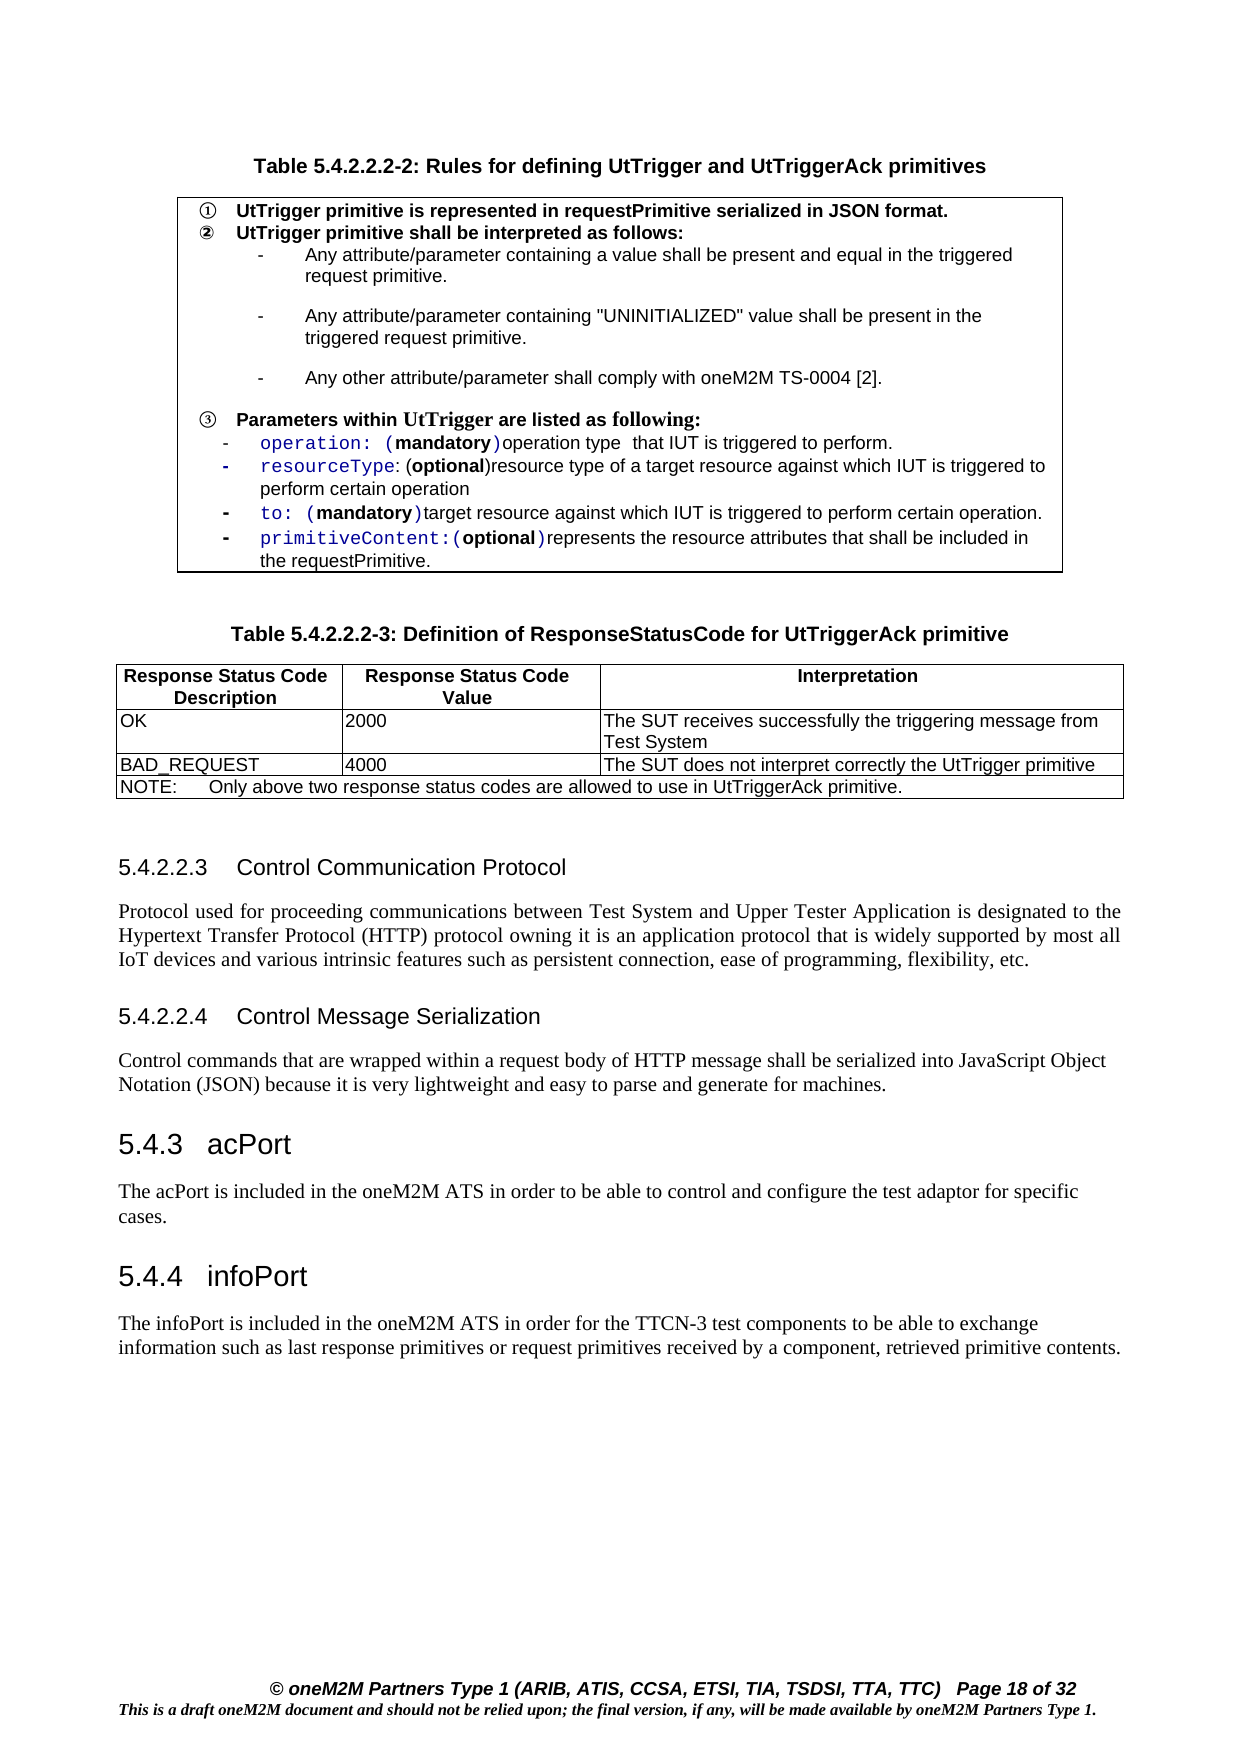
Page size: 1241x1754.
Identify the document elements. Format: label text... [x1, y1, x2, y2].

table_cell 2000 [343, 710, 600, 753]
text Table 5.4.2.2.2-2: Rules for defining UtTrigger and UtTriggerAck primitives [118, 154, 1122, 178]
table_cell 4000 [343, 754, 600, 775]
text Control commands that are wrapped within a request body of HTTP message shall be serialized into JavaScript Object Notation (JSON) because it is very lightweight and easy to parse and generate for machines. [118, 1048, 1122, 1096]
subtitle 5.4.4 infoPort [118, 1259, 1122, 1292]
table_cell The SUT does not interpret correctly the UtTrigger primitive [601, 754, 1123, 775]
subtitle 5.4.2.2.4 Control Message Serialization [118, 1003, 1122, 1029]
subtitle 5.4.3 acPort [118, 1127, 1122, 1161]
table_header Interpretation [601, 665, 1123, 708]
text Table 5.4.2.2.2-3: Definition of ResponseStatusCode for UtTriggerAck primitive [118, 622, 1122, 646]
text Protocol used for proceeding communications between Test System and Upper Tester Application is designated to the Hypertext Transfer Protocol (HTTP) protocol owning it is an application protocol that is widely supported by most all IoT devices and various intrinsic features such as persistent connection, ease of programming, flexibility, etc. [118, 899, 1122, 971]
table_cell BAD_REQUEST [117, 754, 342, 775]
table_header UtTrigger primitive is represented in requestPrimitive serialized in JSON format. UtTrigger primitive shall be interpreted as follows: Any attribute/parameter containing a value shall be present and equal in the triggered request primitive. Any attribute/parameter containing "UNINITIALIZED" value shall be present in the triggered request primitive. Any other attribute/parameter shall comply with oneM2M TS-0004 [2]. Parameters within UtTrigger are listed as following: operation: (mandatory)operation type that IUT is triggered to perform. resourceType: (optional)resource type of a target resource against which IUT is triggered to perform certain operation to: (mandatory)target resource against which IUT is triggered to perform certain operation. primitiveContent:(optional)represents the resource attributes that shall be included in the requestPrimitive. [178, 198, 1062, 571]
text The infoPort is included in the oneM2M ATS in order for the TTCN-3 test components to be able to exchange information such as last response primitives or request primitives received by a component, retrieved primitive contents. [118, 1311, 1122, 1359]
text The acPort is included in the oneM2M ATS in order to be able to control and configure the test adaptor for specific cases. [118, 1179, 1122, 1228]
table_header Response Status Code Description [117, 665, 342, 708]
table_cell The SUT receives successfully the triggering message from Test System [601, 710, 1123, 753]
table_cell NOTE: Only above two response status codes are allowed to use in UtTriggerAck primitive. [117, 776, 1123, 798]
table_cell OK [117, 710, 342, 753]
subtitle 5.4.2.2.3 Control Communication Protocol [118, 854, 1122, 881]
table_header Response Status Code Value [343, 665, 600, 708]
